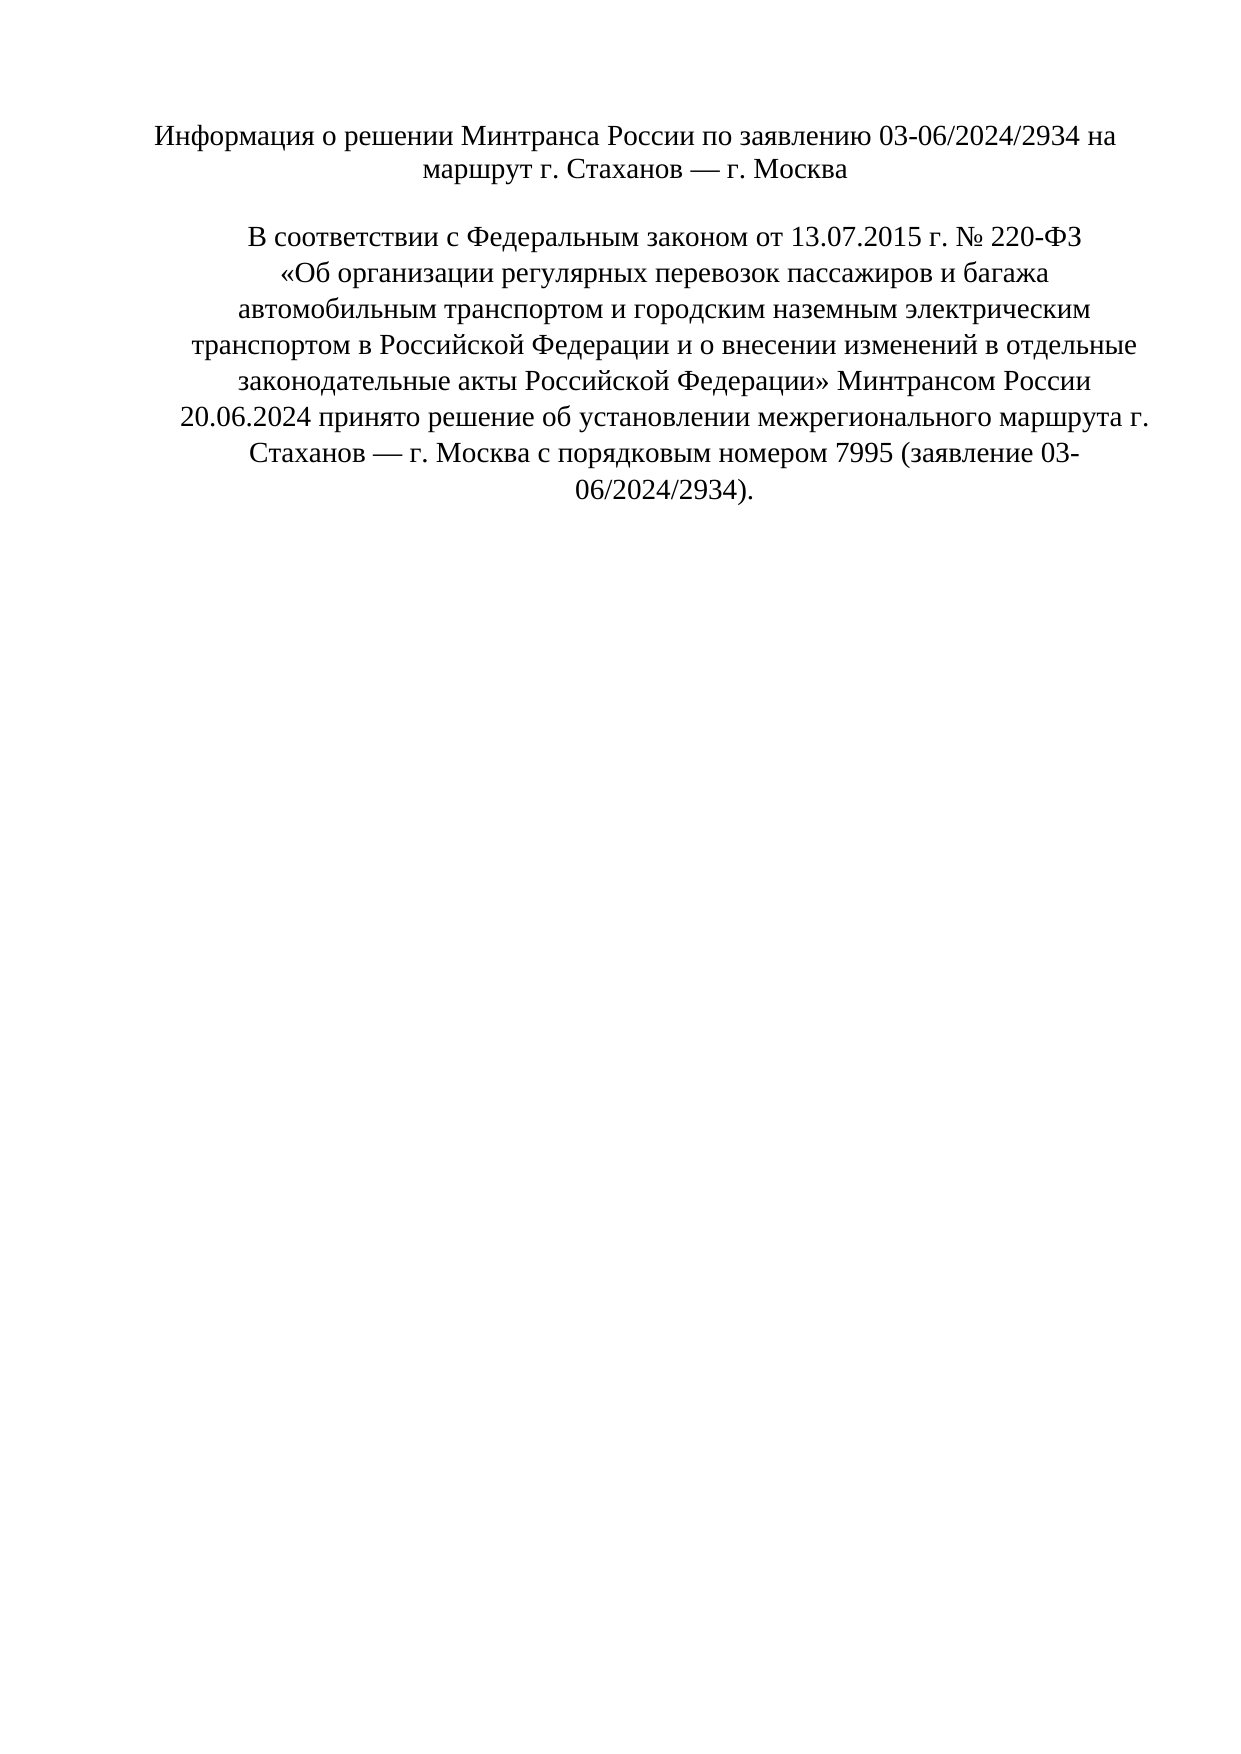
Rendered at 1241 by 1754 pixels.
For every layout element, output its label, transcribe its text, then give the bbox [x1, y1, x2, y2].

text В соответствии с Федеральным законом от 13.07.2015 г. № 220-ФЗ «Об организации регулярных перевозок пассажиров и багажа автомобильным транспортом и городским наземным электрическим транспортом в Российской Федерации и о внесении изменений в отдельные законодательные акты Российской Федерации» Минтрансом России 20.06.2024 принято решение об установлении межрегионального маршрута г. Стаханов — г. Москва с порядковым номером 7995 (заявление 03-06/2024/2934). [177, 219, 1152, 505]
text Информация о решении Минтранса России по заявлению 03-06/2024/2934 на маршрут г. Стаханов — г. Москва [118, 118, 1152, 185]
